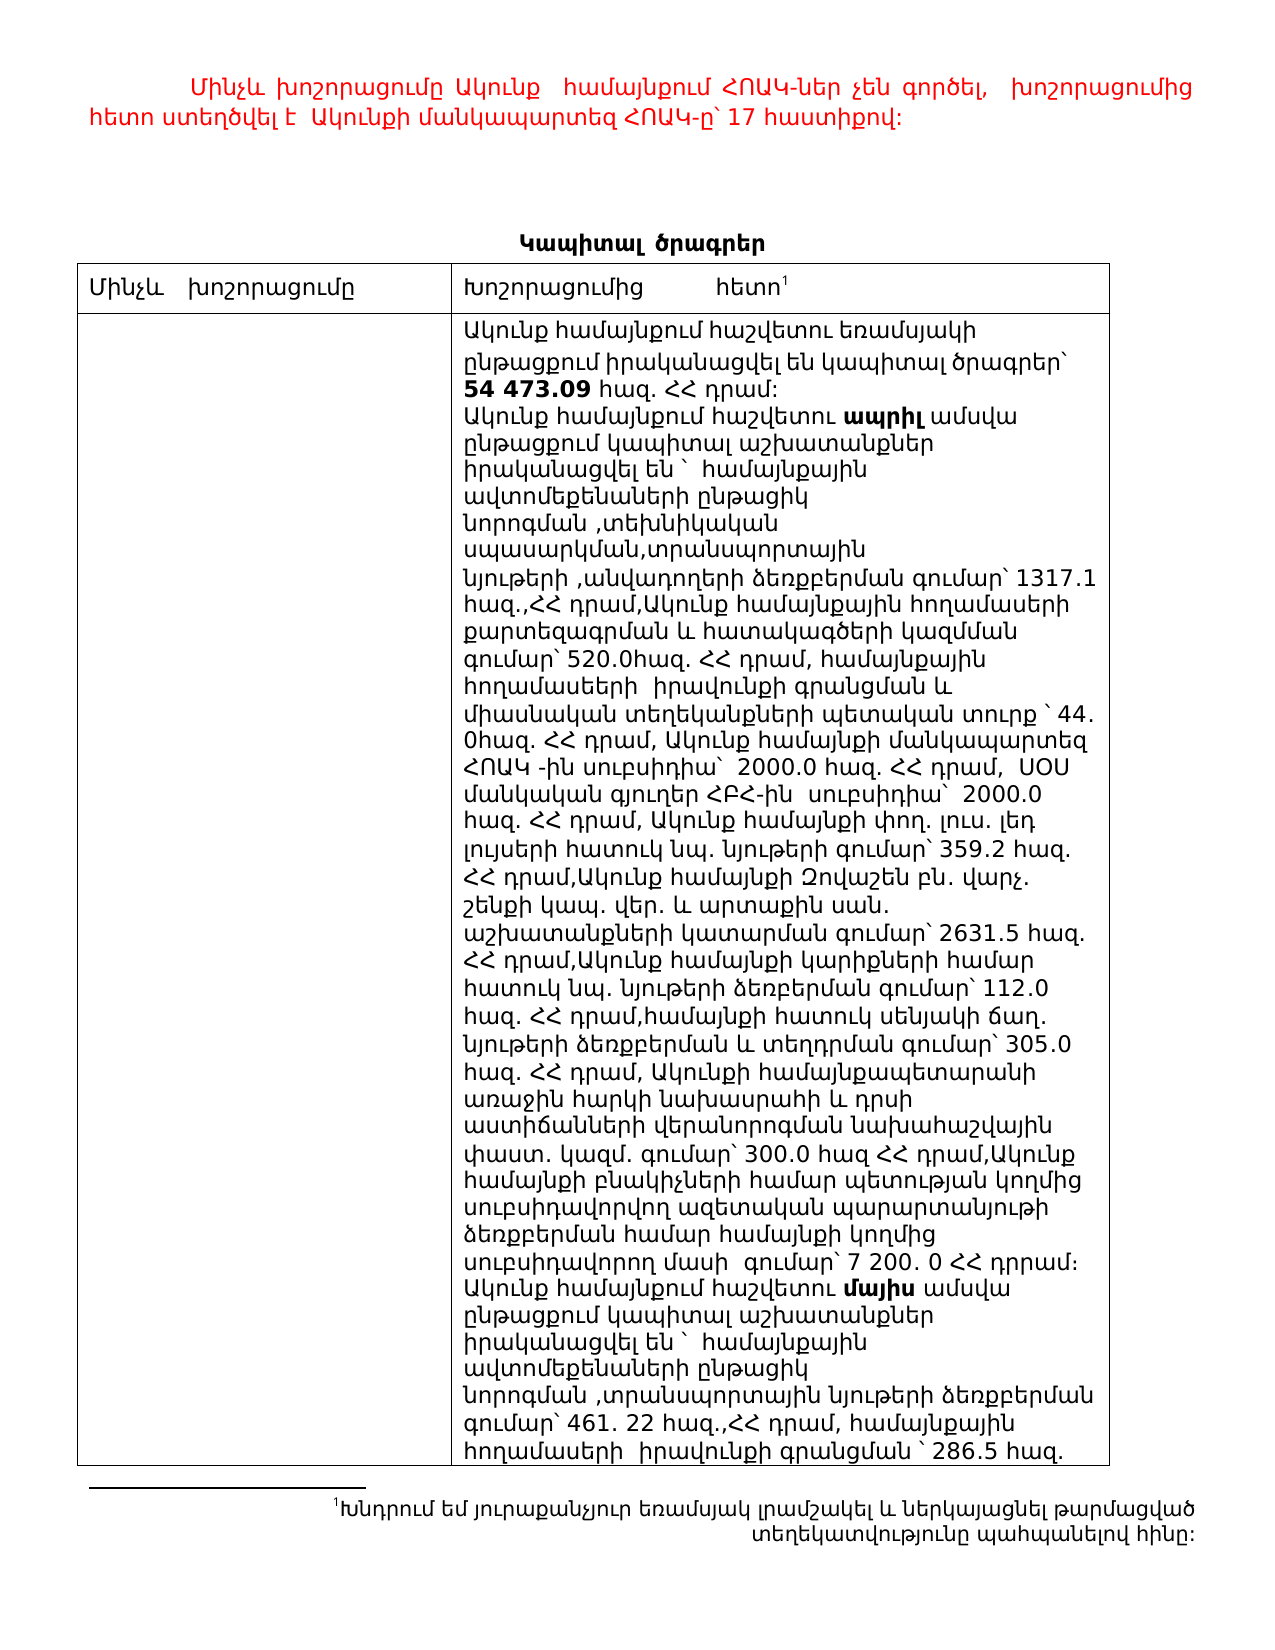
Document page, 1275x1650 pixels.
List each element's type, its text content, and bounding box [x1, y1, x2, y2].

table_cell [452, 314, 1109, 1465]
table_header Խոշորացումից հետո [452, 264, 1109, 313]
text Մինչև խոշորացումը Ակունք համայնքում ՀՈԱԿ-ներ չեն գործել, խոշորացումից հետո ստեղծվել է Ակունքի մանկապարտեզ ՀՈԱԿ-ը՝ 17 հաստիքով: [89, 74, 1196, 131]
table_cell [78, 314, 451, 1465]
text Կապիտալ ծրագրեր [89, 227, 1196, 258]
table_header Մինչև խոշորացումը [78, 264, 451, 313]
